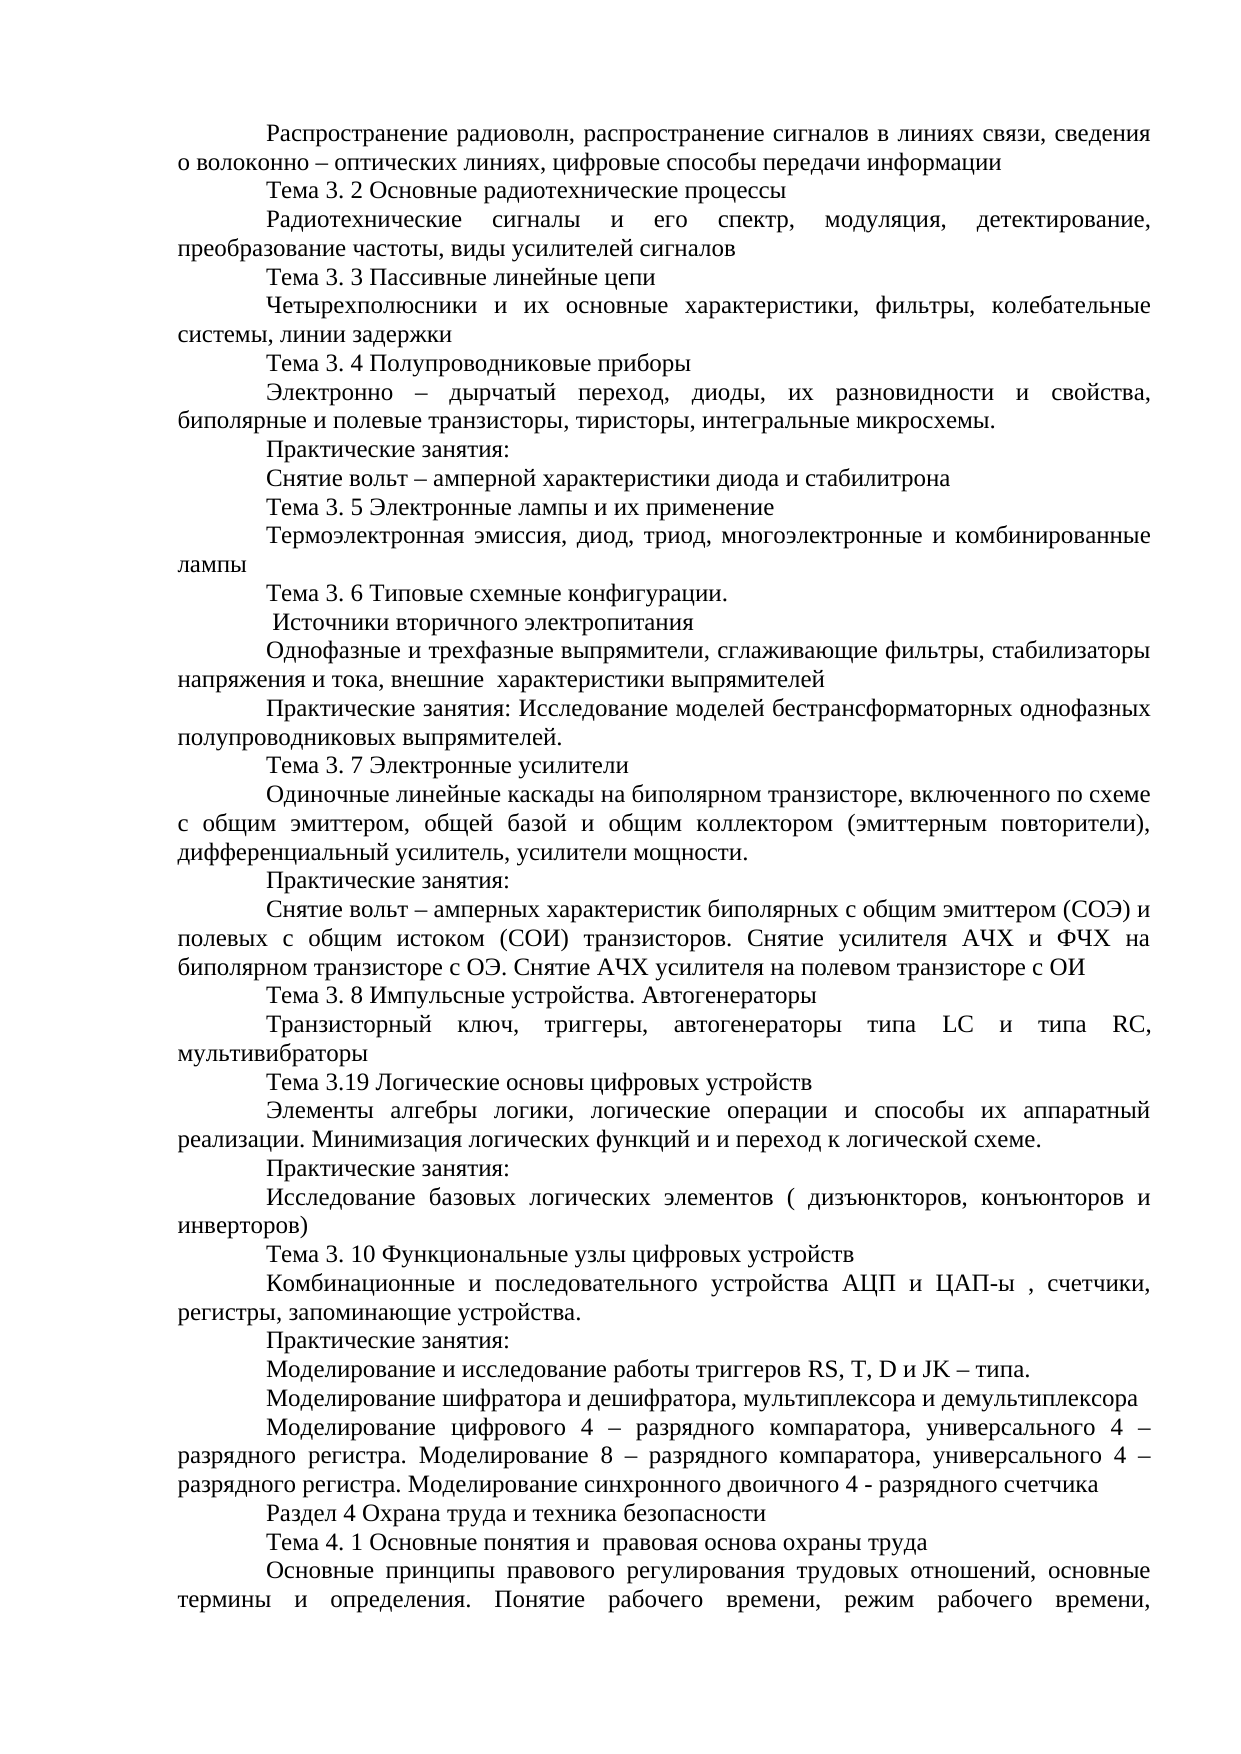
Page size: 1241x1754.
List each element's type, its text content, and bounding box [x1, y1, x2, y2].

text Практические занятия: [177, 434, 1152, 463]
text Одиночные линейные каскады на биполярном транзисторе, включенного по схеме с общим эмиттером, общей базой и общим коллектором (эмиттерным повторители), дифференциальный усилитель, усилители мощности. [177, 779, 1152, 866]
text Исследование базовых логических элементов ( дизъюнкторов, конъюнторов и инверторов) [177, 1182, 1152, 1239]
text Тема 4. 1 Основные понятия и правовая основа охраны труда [177, 1527, 1152, 1556]
text Тема 3. 7 Электронные усилители [177, 751, 1152, 779]
text Моделирование шифратора и дешифратора, мультиплексора и демультиплексора [177, 1383, 1152, 1412]
text Практические занятия: [177, 1153, 1152, 1182]
text Раздел 4 Охрана труда и техника безопасности [177, 1498, 1152, 1527]
text Транзисторный ключ, триггеры, автогенераторы типа LC и типа RC, мультивибраторы [177, 1009, 1152, 1067]
text Снятие вольт – амперной характеристики диода и стабилитрона [177, 463, 1152, 492]
text Тема 3. 6 Типовые схемные конфигурации. [177, 578, 1152, 607]
text Моделирование и исследование работы триггеров RS, T, D и JK – типа. [177, 1354, 1152, 1383]
text Распространение радиоволн, распространение сигналов в линиях связи, сведения о волоконно – оптических линиях, цифровые способы передачи информации [177, 118, 1152, 176]
text Тема 3. 5 Электронные лампы и их применение [177, 492, 1152, 521]
text Тема 3. 4 Полупроводниковые приборы [177, 348, 1152, 377]
text Комбинационные и последовательного устройства АЦП и ЦАП-ы , счетчики, регистры, запоминающие устройства. [177, 1268, 1152, 1326]
text Радиотехнические сигналы и его спектр, модуляция, детектирование, преобразование частоты, виды усилителей сигналов [177, 204, 1152, 262]
text Термоэлектронная эмиссия, диод, триод, многоэлектронные и комбинированные лампы [177, 521, 1152, 578]
text Тема 3. 3 Пассивные линейные цепи [177, 262, 1152, 291]
text Практические занятия: [177, 866, 1152, 894]
text Электронно – дырчатый переход, диоды, их разновидности и свойства, биполярные и полевые транзисторы, тиристоры, интегральные микросхемы. [177, 377, 1152, 434]
text Практические занятия: [177, 1326, 1152, 1354]
text Моделирование цифрового 4 – разрядного компаратора, универсального 4 – разрядного регистра. Моделирование 8 – разрядного компаратора, универсального 4 – разрядного регистра. Моделирование синхронного двоичного 4 - разрядного счетчика [177, 1412, 1152, 1498]
text Тема 3. 10 Функциональные узлы цифровых устройств [177, 1239, 1152, 1268]
text Однофазные и трехфазные выпрямители, сглаживающие фильтры, стабилизаторы напряжения и тока, внешние характеристики выпрямителей [177, 636, 1152, 693]
text Четырехполюсники и их основные характеристики, фильтры, колебательные системы, линии задержки [177, 291, 1152, 348]
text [177, 1556, 1152, 1613]
text Тема 3. 8 Импульсные устройства. Автогенераторы [177, 981, 1152, 1009]
text Снятие вольт – амперных характеристик биполярных с общим эмиттером (СОЭ) и полевых с общим истоком (СОИ) транзисторов. Снятие усилителя АЧХ и ФЧХ на биполярном транзисторе с ОЭ. Снятие АЧХ усилителя на полевом транзисторе с ОИ [177, 894, 1152, 981]
text Источники вторичного электропитания [177, 607, 1152, 636]
text Тема 3. 2 Основные радиотехнические процессы [177, 176, 1152, 204]
text Тема 3.19 Логические основы цифровых устройств [177, 1067, 1152, 1096]
text Практические занятия: Исследование моделей бестрансформаторных однофазных полупроводниковых выпрямителей. [177, 693, 1152, 751]
text Элементы алгебры логики, логические операции и способы их аппаратный реализации. Минимизация логических функций и и переход к логической схеме. [177, 1096, 1152, 1153]
